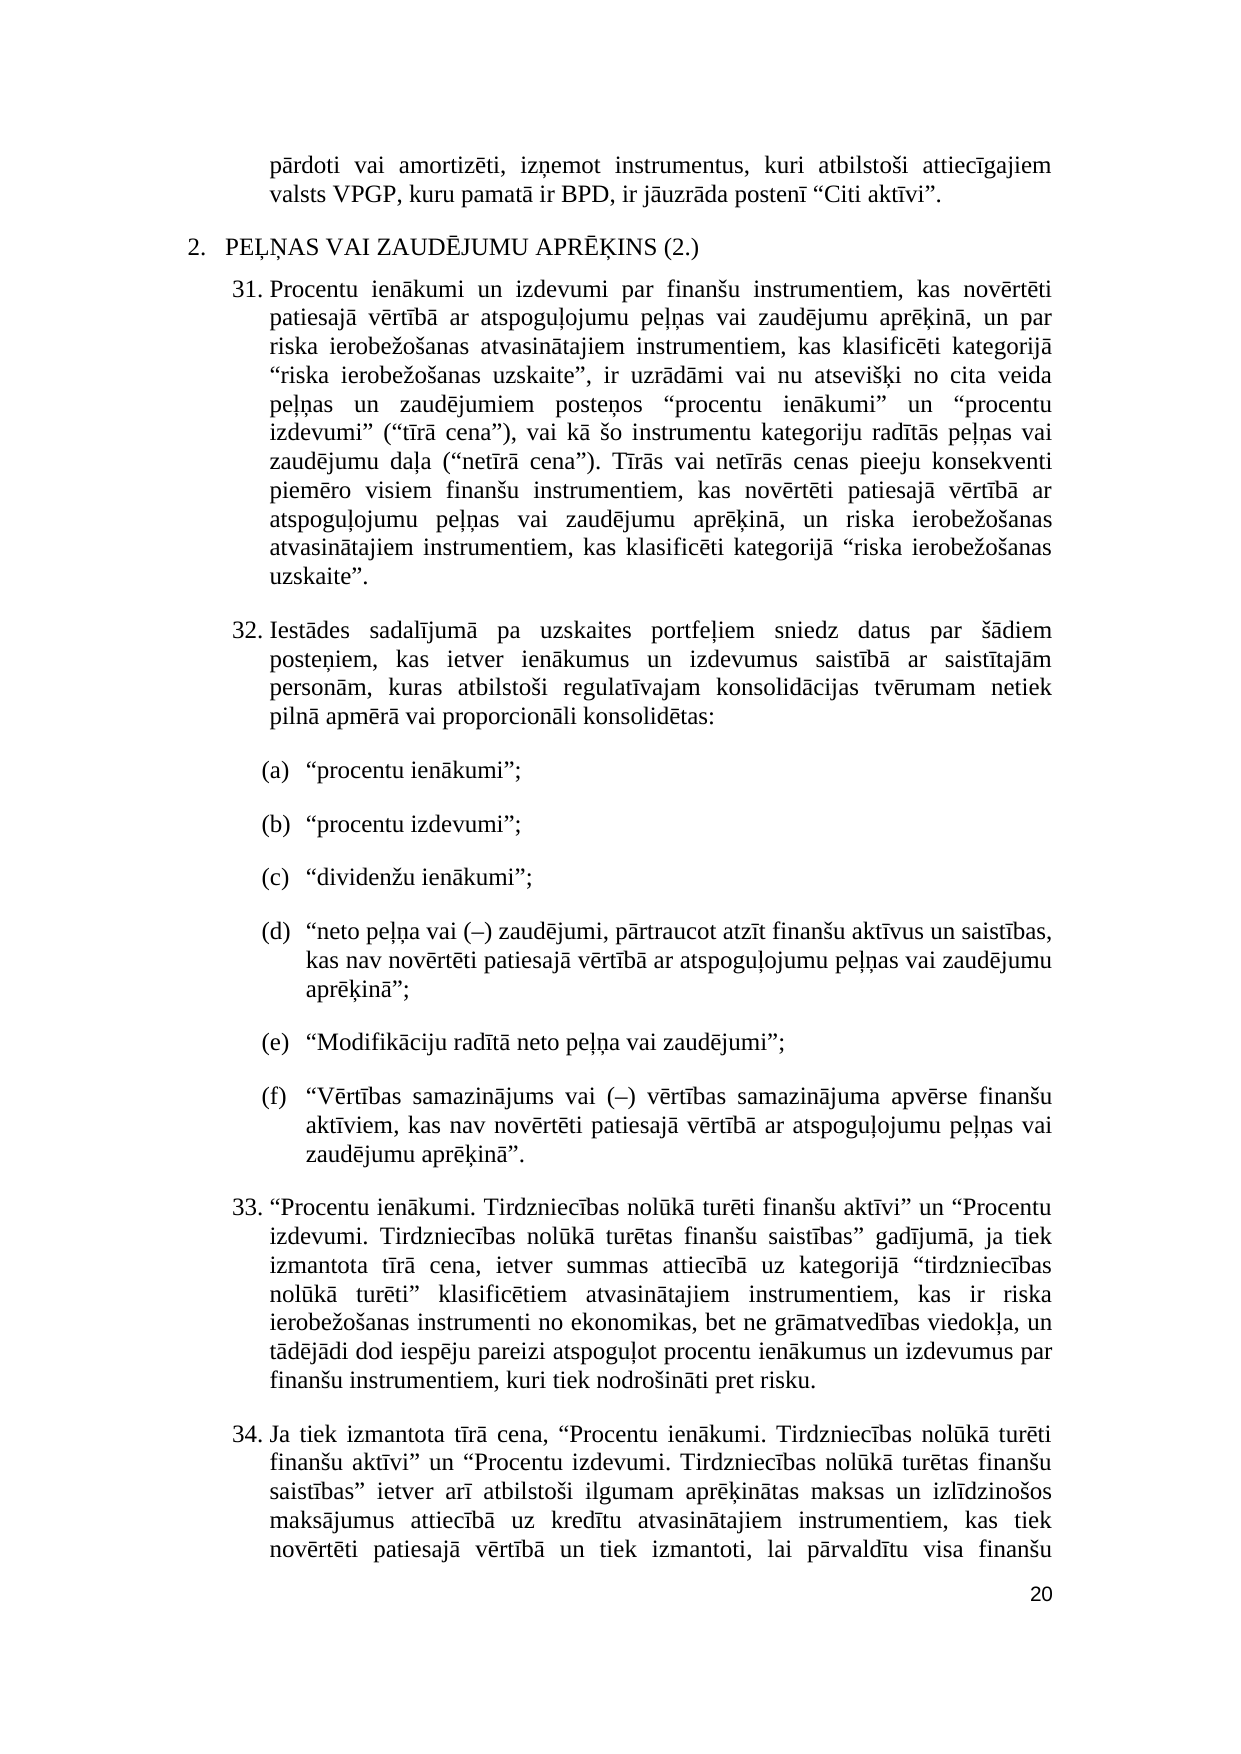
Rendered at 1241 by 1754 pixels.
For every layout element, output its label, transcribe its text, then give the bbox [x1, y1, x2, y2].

list “dividenžu ienākumi”; [261, 862, 1053, 891]
list “procentu izdevumi”; [261, 809, 1053, 837]
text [232, 1419, 1053, 1562]
list “Modifikāciju radītā neto peļņa vai zaudējumi”; [261, 1027, 1053, 1056]
text “Procentu ienākumi. Tirdzniecības nolūkā turēti finanšu aktīvi” un “Procentu izdevumi. Tirdzniecības nolūkā turētas finanšu saistības” gadījumā, ja tiek izmantota tīrā cena, ietver summas attiecībā uz kategorijā “tirdzniecības nolūkā turēti” klasificētiem atvasinātajiem instrumentiem, kas ir riska ierobežošanas instrumenti no ekonomikas, bet ne grāmatvedības viedokļa, un tādējādi dod iespēju pareizi atspoguļot procentu ienākumus un izdevumus par finanšu instrumentiem, kuri tiek nodrošināti pret risku. [232, 1192, 1053, 1394]
list “neto peļņa vai (–) zaudējumi, pārtraucot atzīt finanšu aktīvus un saistības, kas nav novērtēti patiesajā vērtībā ar atspoguļojumu peļņas vai zaudējumu aprēķinā”; [261, 916, 1053, 1002]
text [232, 150, 1053, 207]
list “procentu ienākumi”; [261, 755, 1053, 784]
subtitle Peļņas vai zaudējumu aprēķins (2.) [187, 232, 1053, 261]
list “Vērtības samazinājums vai (–) vērtības samazinājuma apvērse finanšu aktīviem, kas nav novērtēti patiesajā vērtībā ar atspoguļojumu peļņas vai zaudējumu aprēķinā”. [261, 1081, 1053, 1167]
text Procentu ienākumi un izdevumi par finanšu instrumentiem, kas novērtēti patiesajā vērtībā ar atspoguļojumu peļņas vai zaudējumu aprēķinā, un par riska ierobežošanas atvasinātajiem instrumentiem, kas klasificēti kategorijā “riska ierobežošanas uzskaite”, ir uzrādāmi vai nu atsevišķi no cita veida peļņas un zaudējumiem posteņos “procentu ienākumi” un “procentu izdevumi” (“tīrā cena”), vai kā šo instrumentu kategoriju radītās peļņas vai zaudējumu daļa (“netīrā cena”). Tīrās vai netīrās cenas pieeju konsekventi piemēro visiem finanšu instrumentiem, kas novērtēti patiesajā vērtībā ar atspoguļojumu peļņas vai zaudējumu aprēķinā, un riska ierobežošanas atvasinātajiem instrumentiem, kas klasificēti kategorijā “riska ierobežošanas uzskaite”. [232, 274, 1053, 590]
text Iestādes sadalījumā pa uzskaites portfeļiem sniedz datus par šādiem posteņiem, kas ietver ienākumus un izdevumus saistībā ar saistītajām personām, kuras atbilstoši regulatīvajam konsolidācijas tvērumam netiek pilnā apmērā vai proporcionāli konsolidētas: [232, 615, 1053, 730]
